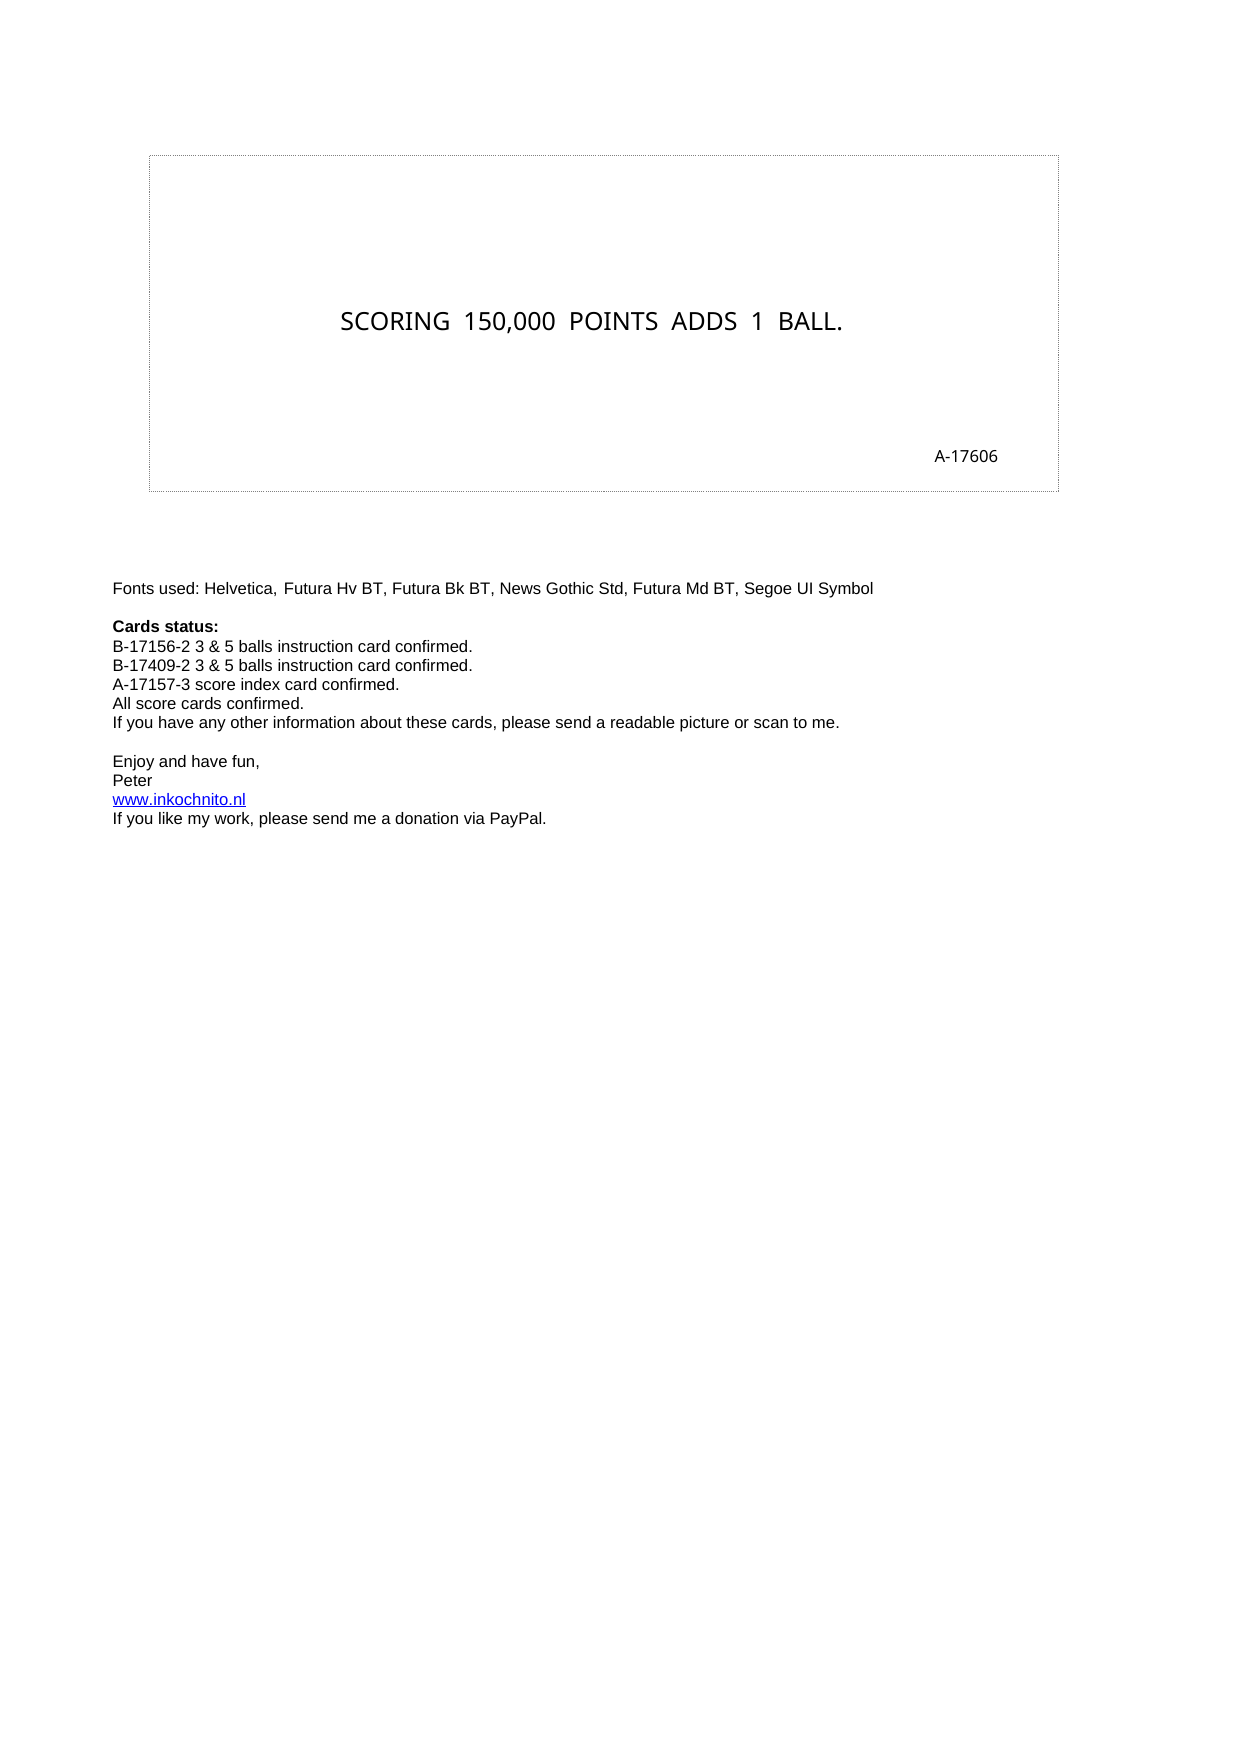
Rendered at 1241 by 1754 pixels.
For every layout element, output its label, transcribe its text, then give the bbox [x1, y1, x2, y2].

text If you have any other information about these cards, please send a readable picture or scan to me. [112, 713, 1144, 732]
text All score cards confirmed. [112, 694, 1144, 713]
text If you like my work, please send me a donation via PayPal. [112, 809, 1144, 828]
text Peter [112, 771, 1144, 790]
text A-17157-3 score index card confirmed. [112, 675, 1144, 694]
text Fonts used: Helvetica, Futura Hv BT, Futura Bk BT, News Gothic Std, Futura Md BT, Segoe UI Symbol [112, 579, 1144, 598]
text B-17156-2 3 & 5 balls instruction card confirmed. [112, 636, 1144, 656]
text Enjoy and have fun, [112, 751, 1144, 771]
text www.inkochnito.nl [112, 790, 1144, 809]
text B-17409-2 3 & 5 balls instruction card confirmed. [112, 656, 1144, 675]
text Cards status: [112, 617, 1144, 636]
